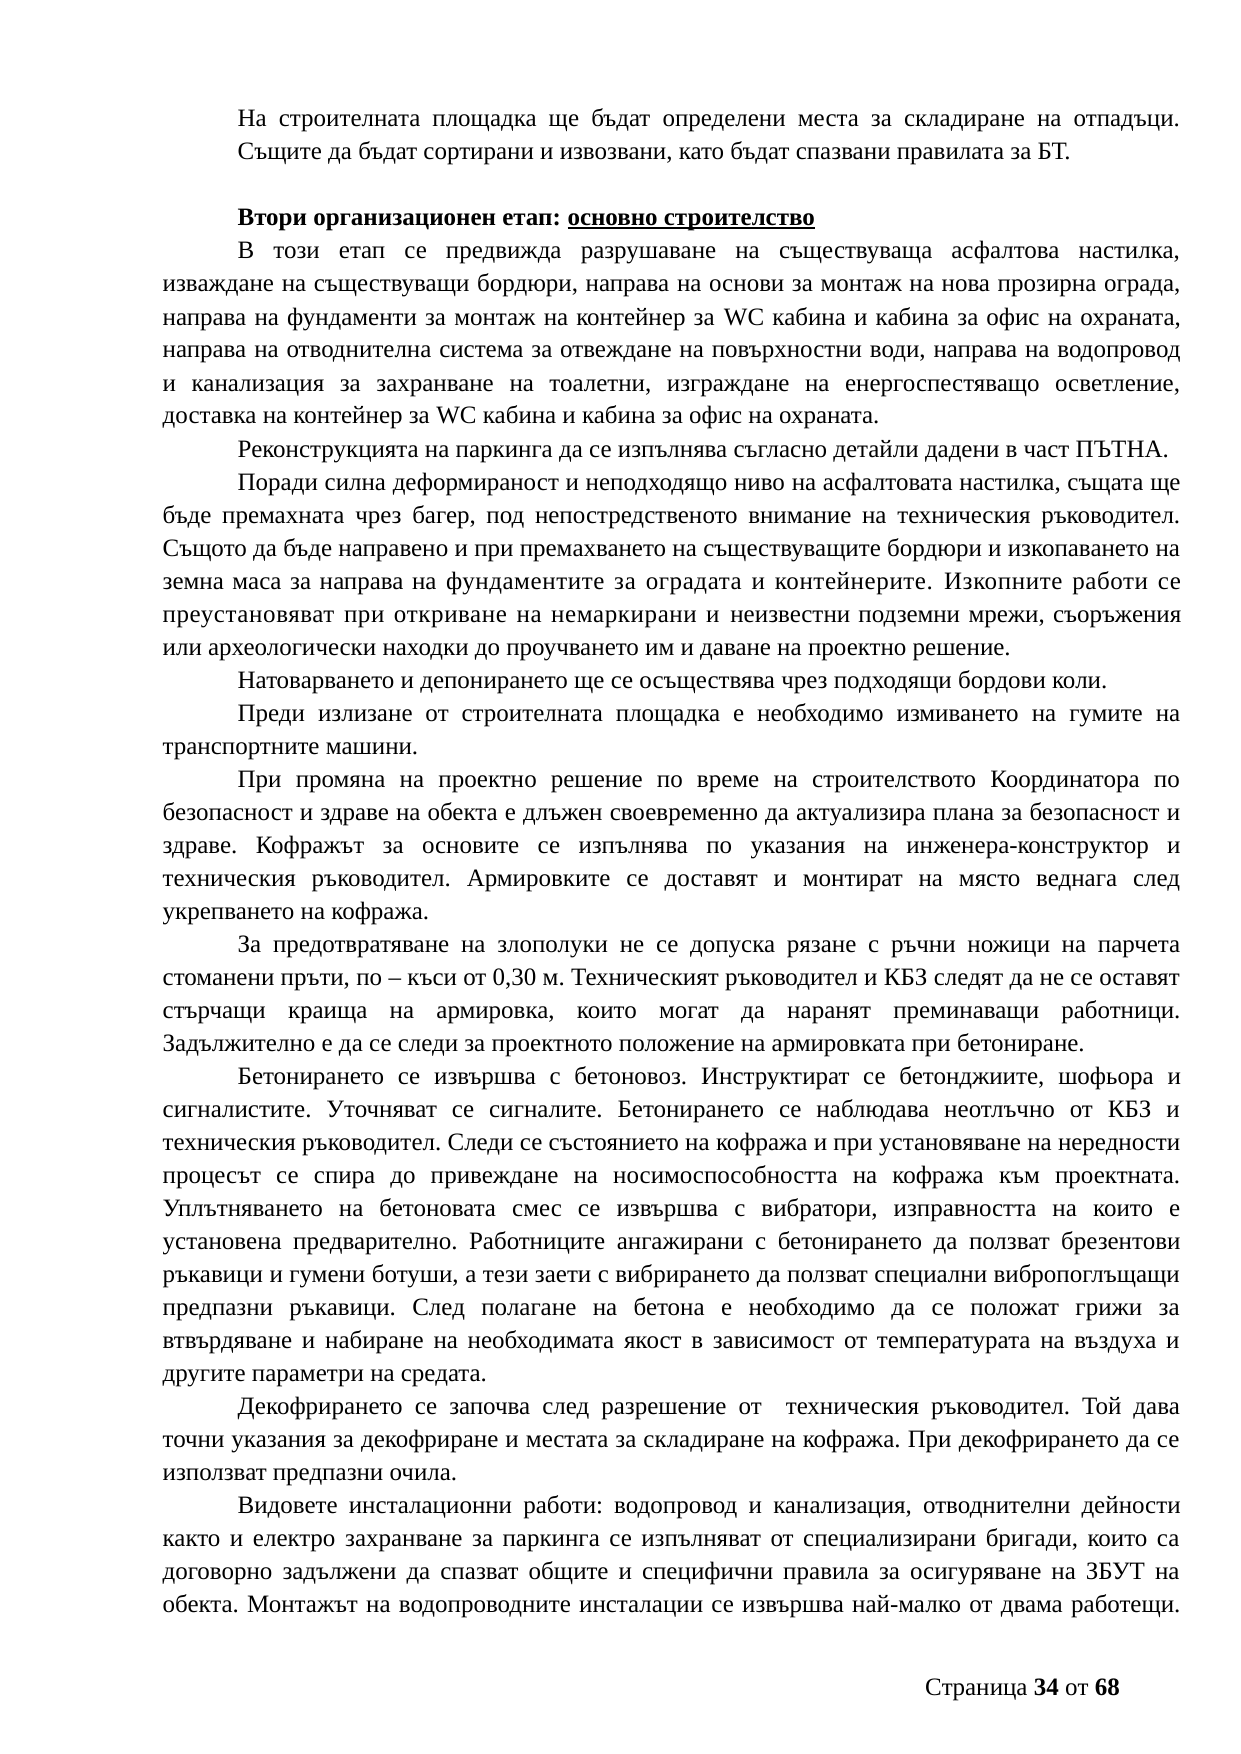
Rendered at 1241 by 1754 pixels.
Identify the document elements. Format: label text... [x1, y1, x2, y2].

text Преди излизане от строителната площадка е необходимо измиването на гумите на транспортните машини. [162, 698, 1181, 759]
text Втори организационен етап: основно строителство [162, 202, 1181, 231]
text За предотвратяване на злополуки не се допуска рязане с ръчни ножици на парчета стоманени пръти, по – къси от 0,30 м. Техническият ръководител и КБЗ следят да не се оставят стърчащи краища на армировка, които могат да наранят преминаващи работници. Задължително е да се следи за проектното положение на армировката при бетониране. [162, 929, 1181, 1057]
text Реконструкцията на паркинга да се изпълнява съгласно детайли дадени в част ПЪТНА. [162, 434, 1181, 462]
text На строителната площадка ще бъдат определени места за складиране на отпадъци. Същите да бъдат сортирани и извозвани, като бъдат спазвани правилата за БТ. [237, 103, 1181, 165]
text В този етап се предвижда разрушаване на съществуваща асфалтова настилка, изваждане на съществуващи бордюри, направа на основи за монтаж на нова прозирна ограда, направа на фундаменти за монтаж на контейнер за WC кабина и кабина за офис на охраната, направа на отводнителна система за отвеждане на повърхностни води, направа на водопровод и канализация за захранване на тоалетни, изграждане на енергоспестяващо осветление, доставка на контейнер за WC кабина и кабина за офис на охраната. [162, 236, 1181, 429]
text Натоварването и депонирането ще се осъществява чрез подходящи бордови коли. [162, 665, 1181, 693]
text При промяна на проектно решение по време на строителството Координатора по безопасност и здраве на обекта е длъжен своевременно да актуализира плана за безопасност и здраве. Кофражът за основите се изпълнява по указания на инженера-конструктор и техническия ръководител. Армировките се доставят и монтират на място веднага след укрепването на кофража. [162, 764, 1181, 925]
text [162, 1490, 1181, 1618]
text Поради силна деформираност и неподходящо ниво на асфалтовата настилка, същата ще бъде премахната чрез багер, под непостредственото внимание на техническия ръководител. Същото да бъде направено и при премахването на съществуващите бордюри и изкопаването на земна маса за направа на фундаментите за оградата и контейнерите. Изкопните работи се преустановяват при откриване на немаркирани и неизвестни подземни мрежи, съоръжения или археологически находки до проучването им и даване на проектно решение. [162, 467, 1181, 661]
text Бетонирането се извършва с бетоновоз. Инструктират се бетонджиите, шофьора и сигналистите. Уточняват се сигналите. Бетонирането се наблюдава неотлъчно от КБЗ и техническия ръководител. Следи се състоянието на кофража и при установяване на нередности процесът се спира до привеждане на носимоспособността на кофража към проектната. Уплътняването на бетоновата смес се извършва с вибратори, изправността на които е установена предварително. Работниците ангажирани с бетонирането да ползват брезентови ръкавици и гумени ботуши, а тези заети с вибрирането да ползват специални вибропоглъщащи предпазни ръкавици. След полагане на бетона е необходимо да се положат грижи за втвърдяване и набиране на необходимата якост в зависимост от температурата на въздуха и другите параметри на средата. [162, 1061, 1181, 1387]
text Декофрирането се започва след разрешение от техническия ръководител. Той дава точни указания за декофриране и местата за складиране на кофража. При декофрирането да се използват предпазни очила. [162, 1391, 1181, 1486]
